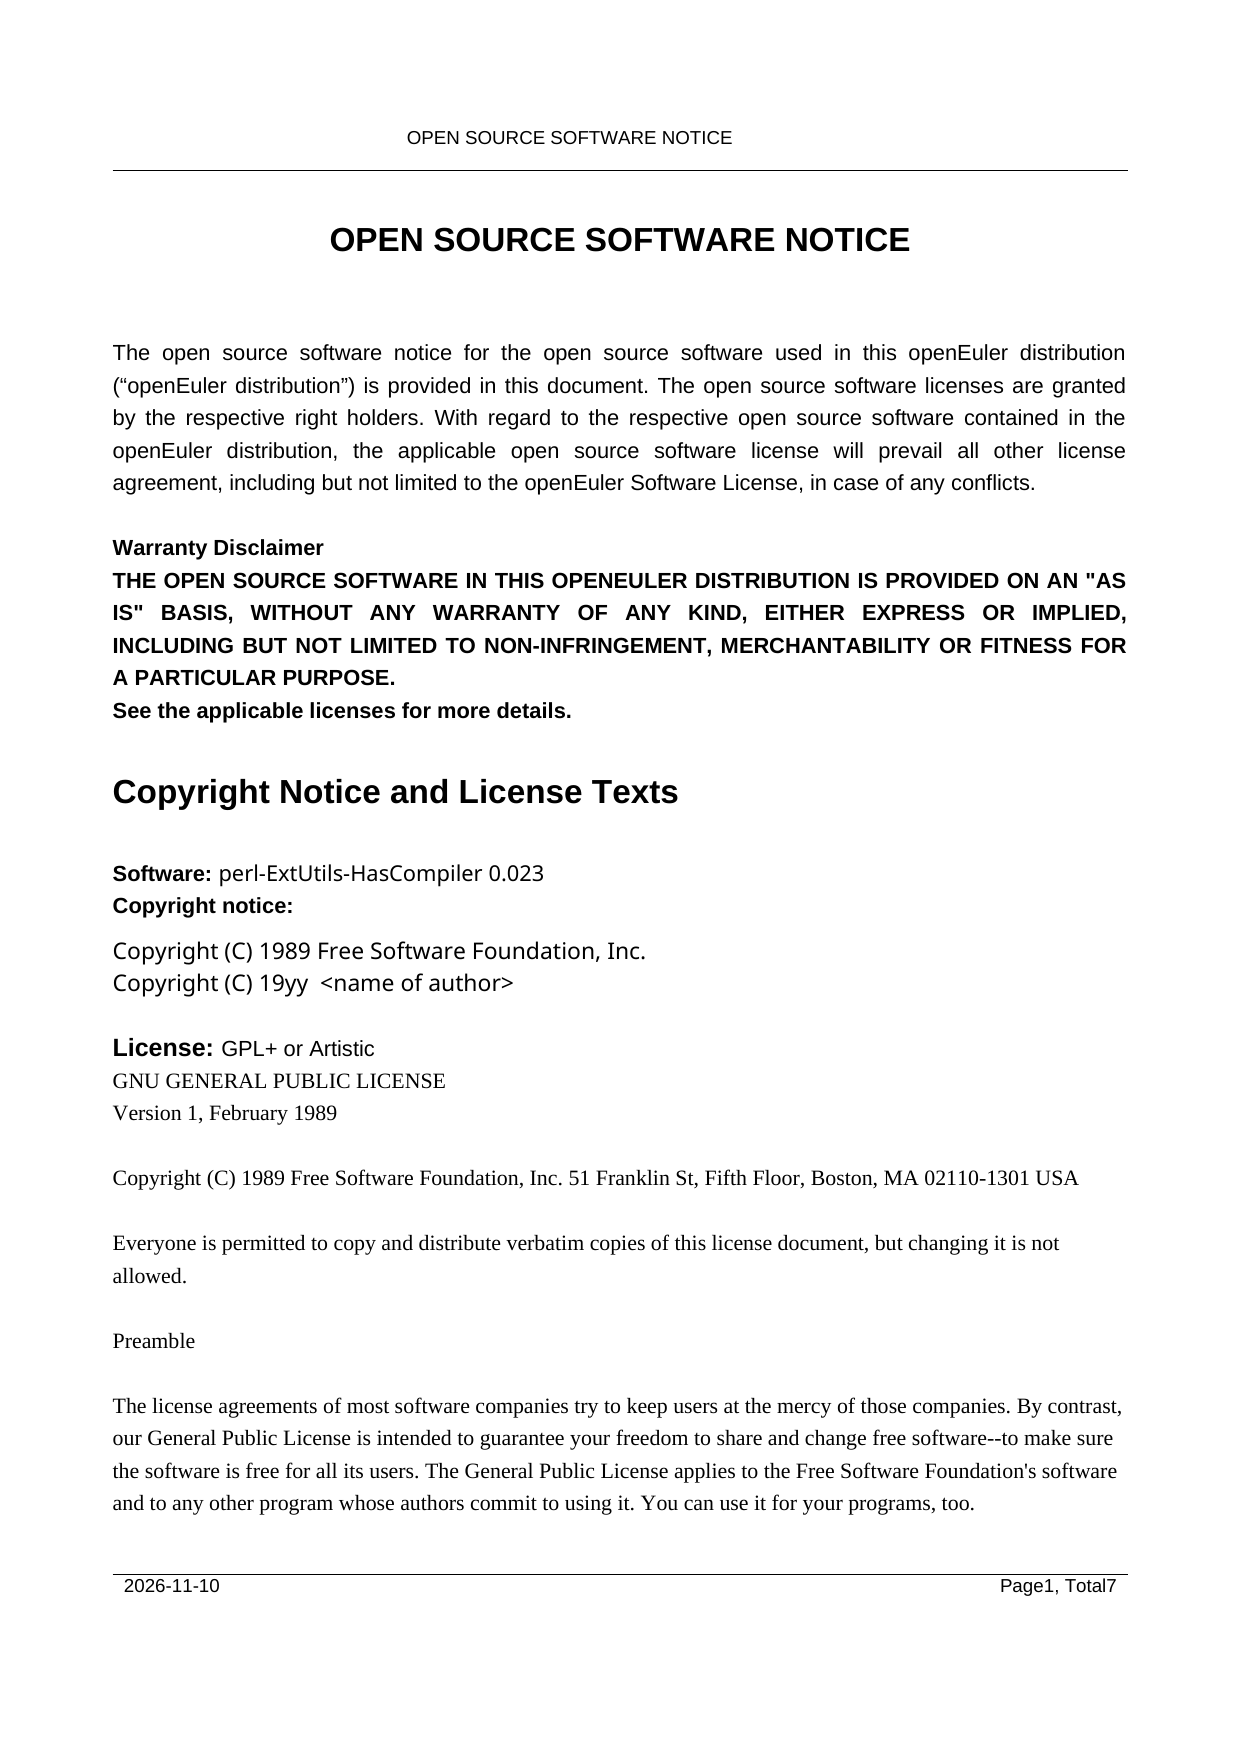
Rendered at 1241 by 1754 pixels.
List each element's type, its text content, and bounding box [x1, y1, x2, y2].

text Copyright (C) 1989 Free Software Foundation, Inc. Copyright (C) 19yy <name of author> [112, 934, 1128, 1031]
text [112, 1064, 1128, 1519]
text License: GPL+ or Artistic [112, 1031, 1128, 1064]
text THE OPEN SOURCE SOFTWARE IN THIS OPENEULER DISTRIBUTION IS PROVIDED ON AN "AS IS" BASIS, WITHOUT ANY WARRANTY OF ANY KIND, EITHER EXPRESS OR IMPLIED, INCLUDING BUT NOT LIMITED TO NON-INFRINGEMENT, MERCHANTABILITY OR FITNESS FOR A PARTICULAR PURPOSE. See the applicable licenses for more details. [112, 564, 1128, 726]
text OPEN SOURCE SOFTWARE NOTICE [112, 206, 1128, 271]
title Software: perl-ExtUtils-HasCompiler 0.023 [112, 856, 1128, 889]
text The open source software notice for the open source software used in this openEuler distribution (“openEuler distribution”) is provided in this document. The open source software licenses are granted by the respective right holders. With regard to the respective open source software contained in the openEuler distribution, the applicable open source software license will prevail all other license agreement, including but not limited to the openEuler Software License, in case of any conflicts. [112, 336, 1128, 499]
text Copyright Notice and License Texts [112, 759, 1128, 824]
text Warranty Disclaimer [112, 531, 1128, 564]
text Copyright notice: [112, 889, 1128, 921]
